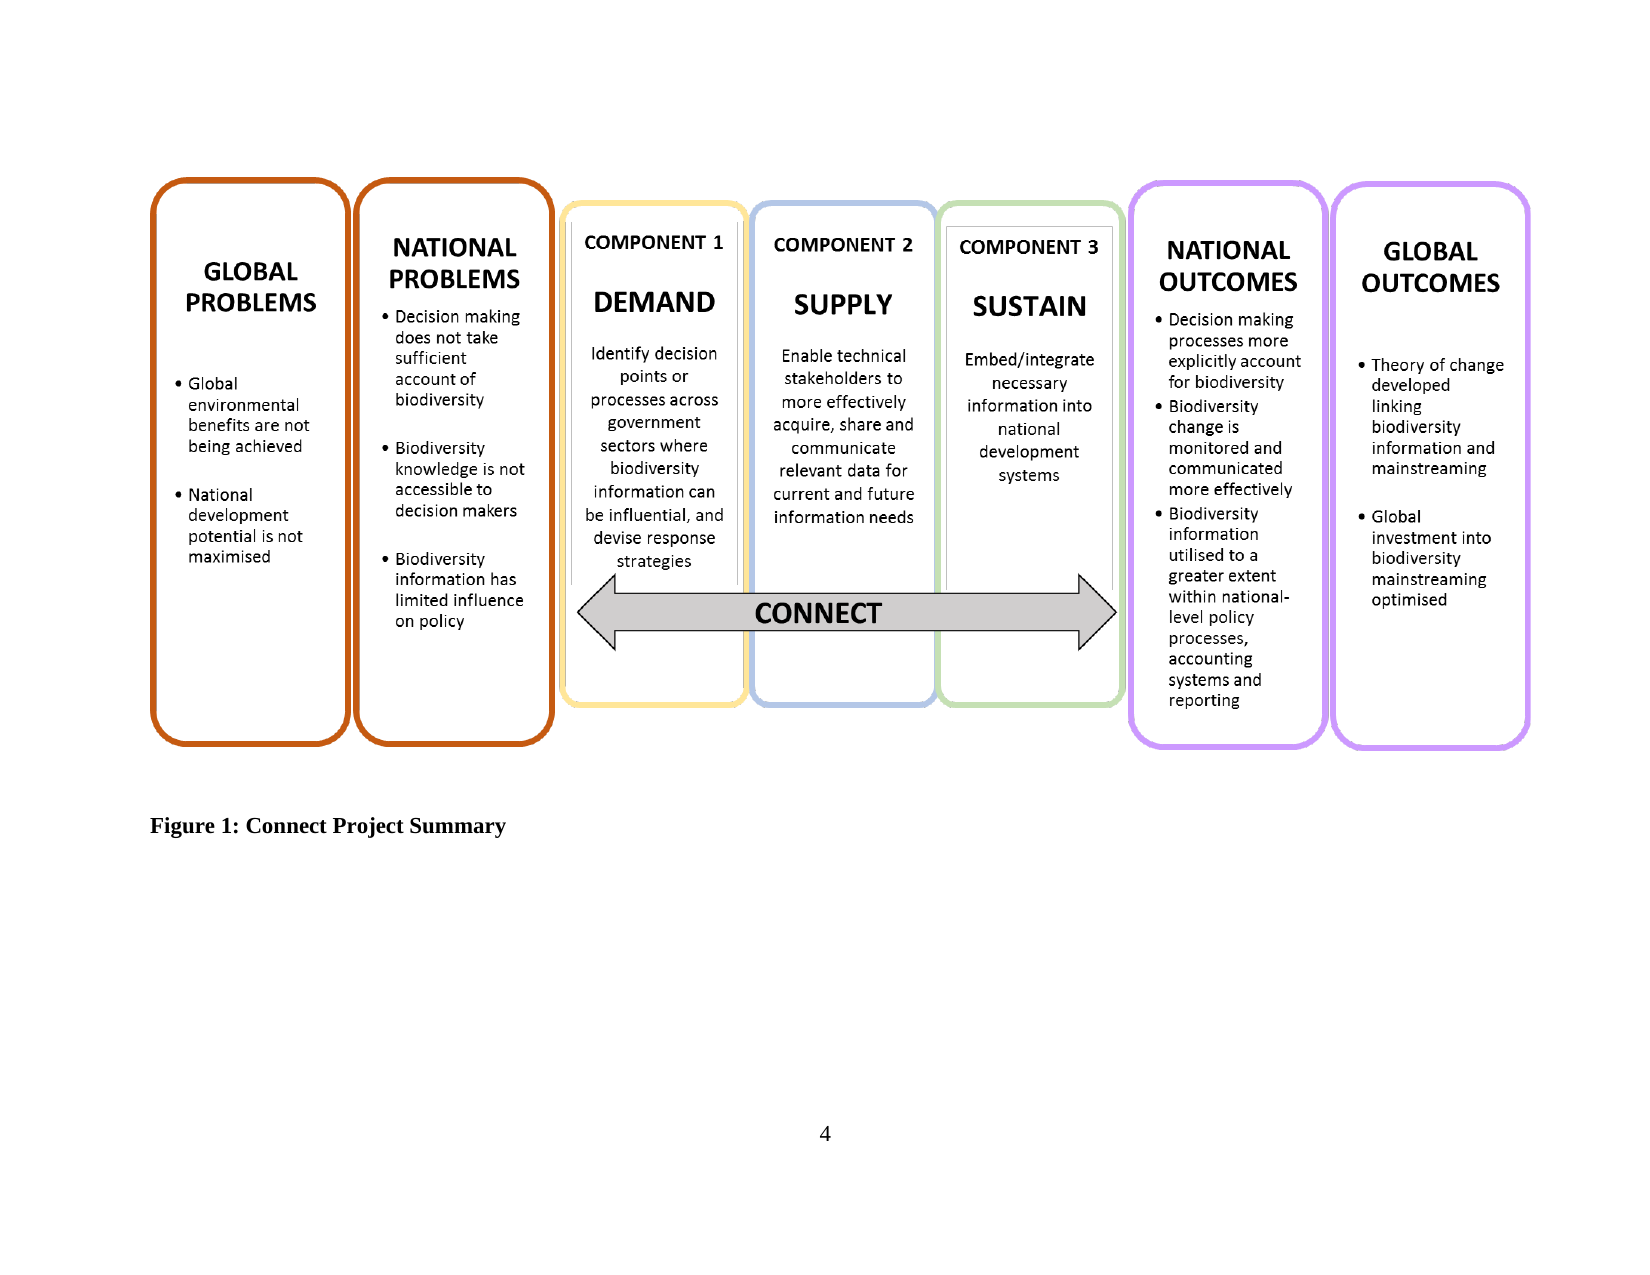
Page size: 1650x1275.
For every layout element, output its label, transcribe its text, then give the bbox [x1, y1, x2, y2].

picture [150, 177, 1531, 751]
text Figure 1: Connect Project Summary [150, 812, 1500, 839]
